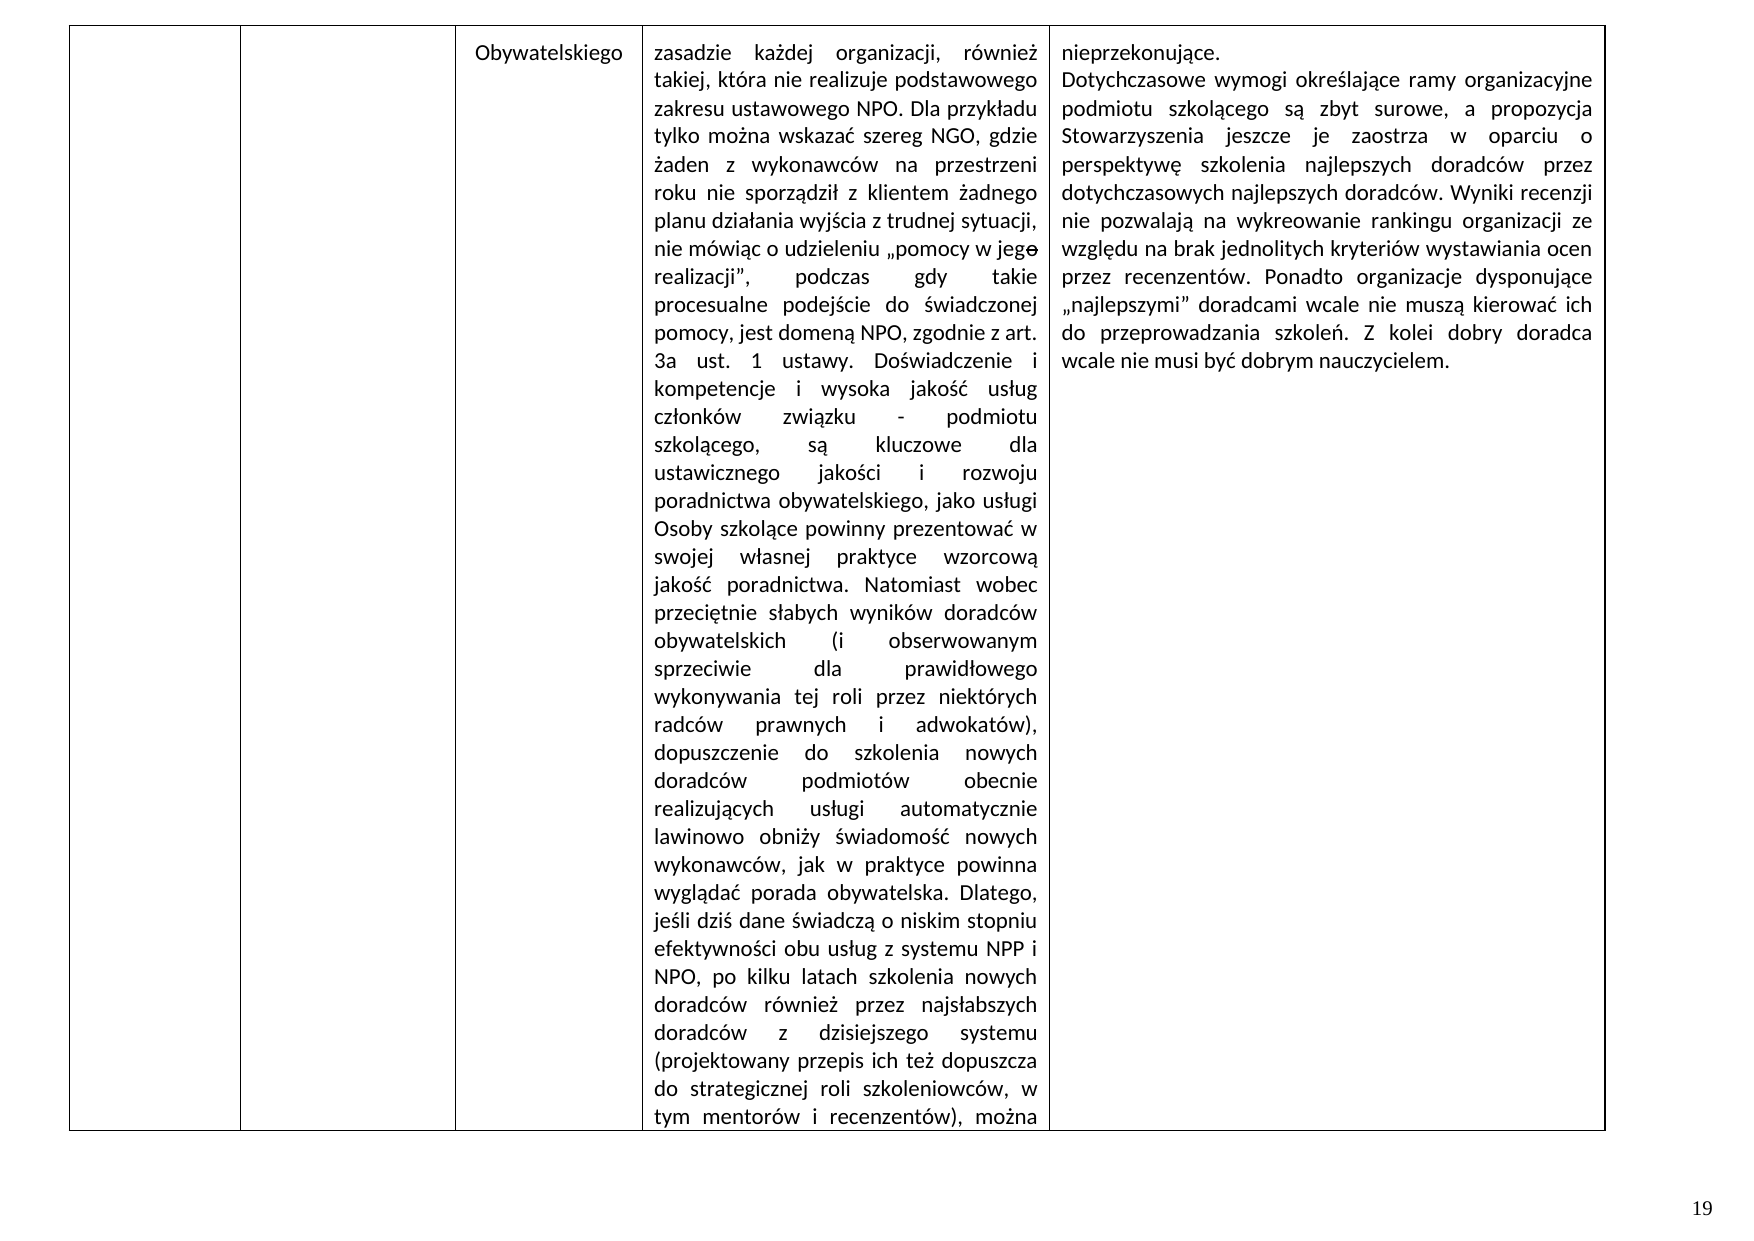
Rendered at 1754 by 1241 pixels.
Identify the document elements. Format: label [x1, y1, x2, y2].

table_cell [241, 26, 455, 1130]
table_cell [1050, 26, 1604, 1130]
table_cell [643, 26, 1049, 1130]
table_cell [70, 26, 240, 1130]
table_cell [456, 26, 642, 1130]
